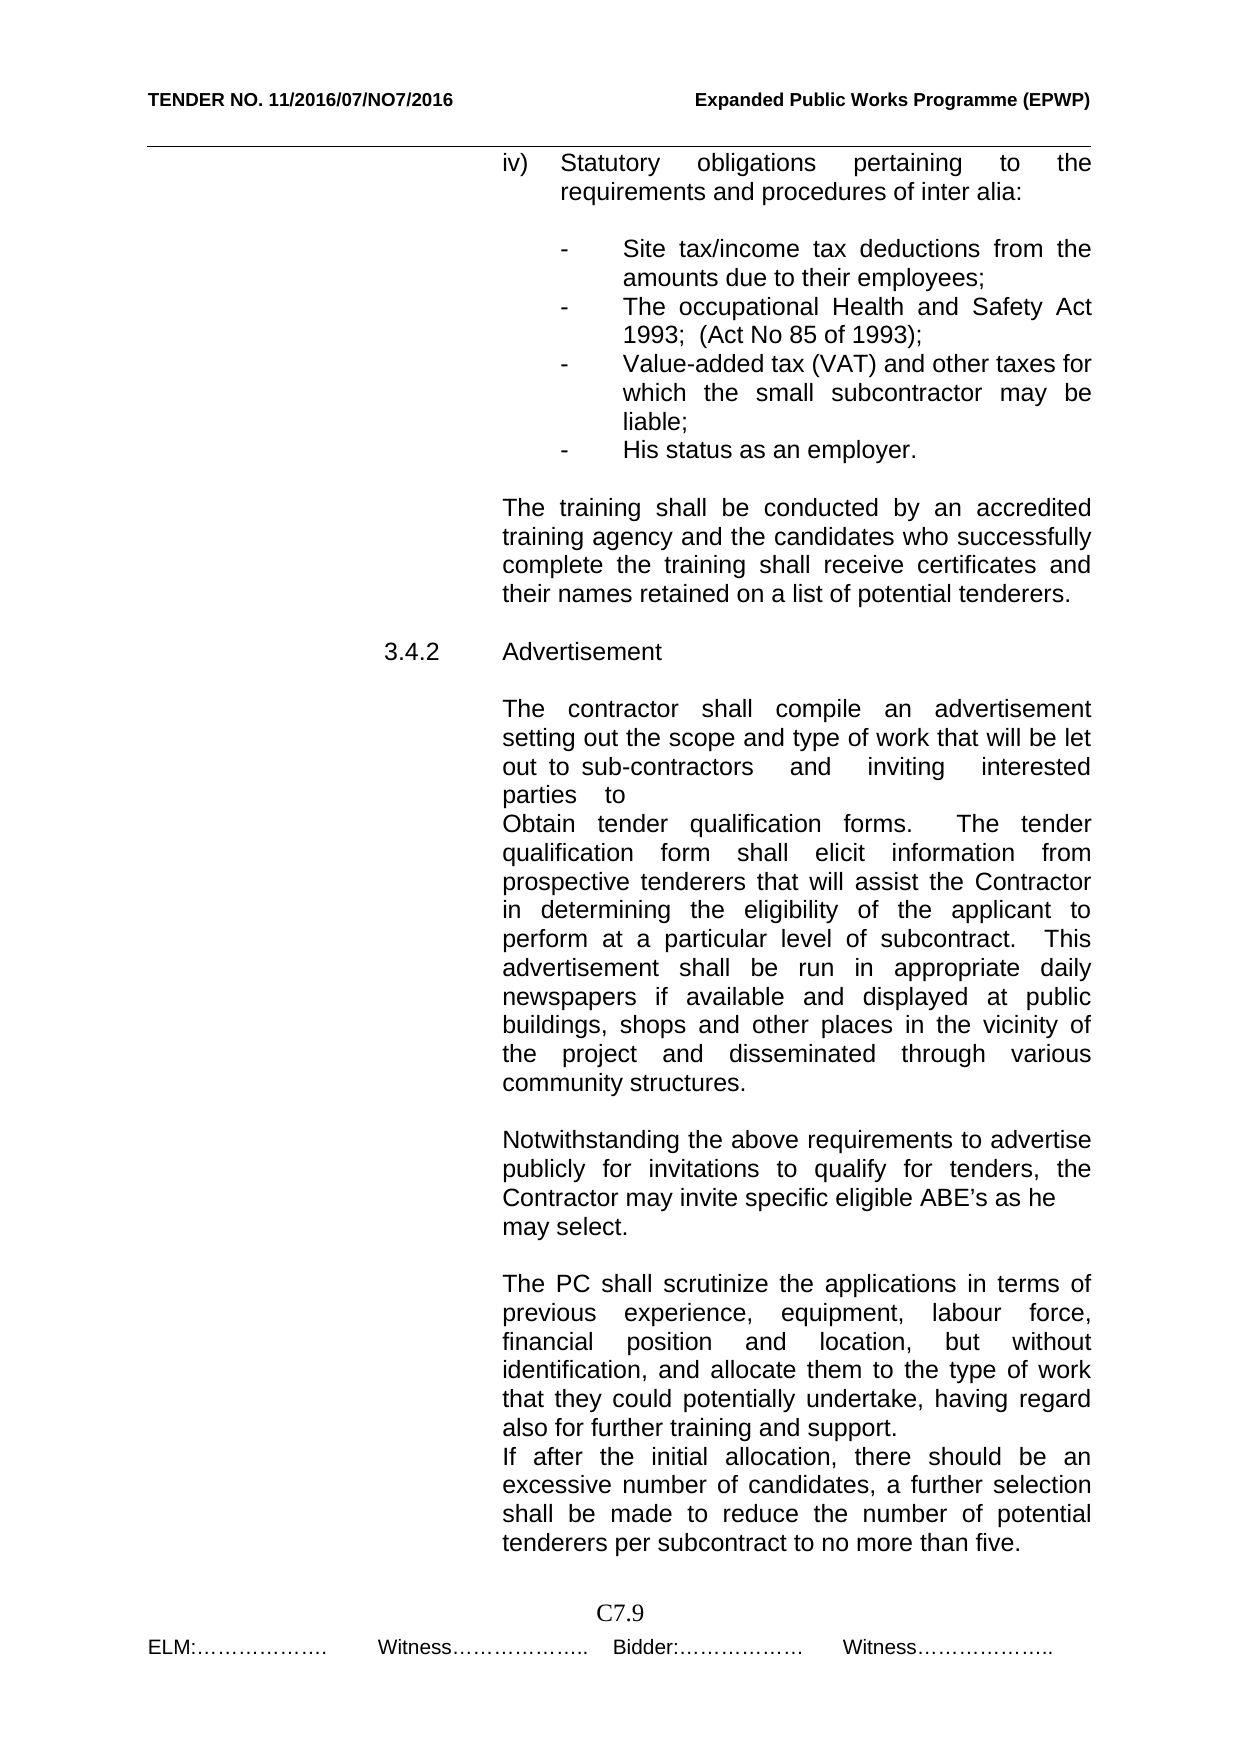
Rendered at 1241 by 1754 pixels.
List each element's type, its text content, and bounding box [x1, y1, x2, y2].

text - Value-added tax (VAT) and other taxes for which the small subcontractor may be liable; [384, 349, 1092, 435]
text - His status as an employer. [384, 435, 1092, 464]
text The PC shall scrutinize the applications in terms of previous experience, equipment, labour force, financial position and location, but without identification, and allocate them to the type of work that they could potentially undertake, having regard also for further training and support. [502, 1269, 1092, 1441]
text - Site tax/income tax deductions from the amounts due to their employees; [384, 234, 1092, 291]
text Notwithstanding the above requirements to advertise publicly for invitations to qualify for tenders, the Contractor may invite specific eligible ABE’s as he [502, 1125, 1092, 1211]
text may select. [502, 1211, 1092, 1240]
text - The occupational Health and Safety Act 1993; (Act No 85 of 1993); [384, 291, 1092, 349]
text The training shall be conducted by an accredited training agency and the candidates who successfully complete the training shall receive certificates and their names retained on a list of potential tenderers. [502, 493, 1092, 608]
text iv) Statutory obligations pertaining to the requirements and procedures of inter alia: [384, 148, 1092, 205]
text Obtain tender qualification forms. The tender qualification form shall elicit information from prospective tenderers that will assist the Contractor in determining the eligibility of the applicant to perform at a particular level of subcontract. This advertisement shall be run in appropriate daily newspapers if available and displayed at public buildings, shops and other places in the vicinity of the project and disseminated through various community structures. [502, 809, 1092, 1096]
text The contractor shall compile an advertisement setting out the scope and type of work that will be let out to sub-contractors and inviting interested parties to [502, 694, 1092, 809]
text If after the initial allocation, there should be an excessive number of candidates, a further selection shall be made to reduce the number of potential tenderers per subcontract to no more than five. [502, 1441, 1092, 1556]
text 3.4.2 Advertisement [384, 636, 1092, 665]
